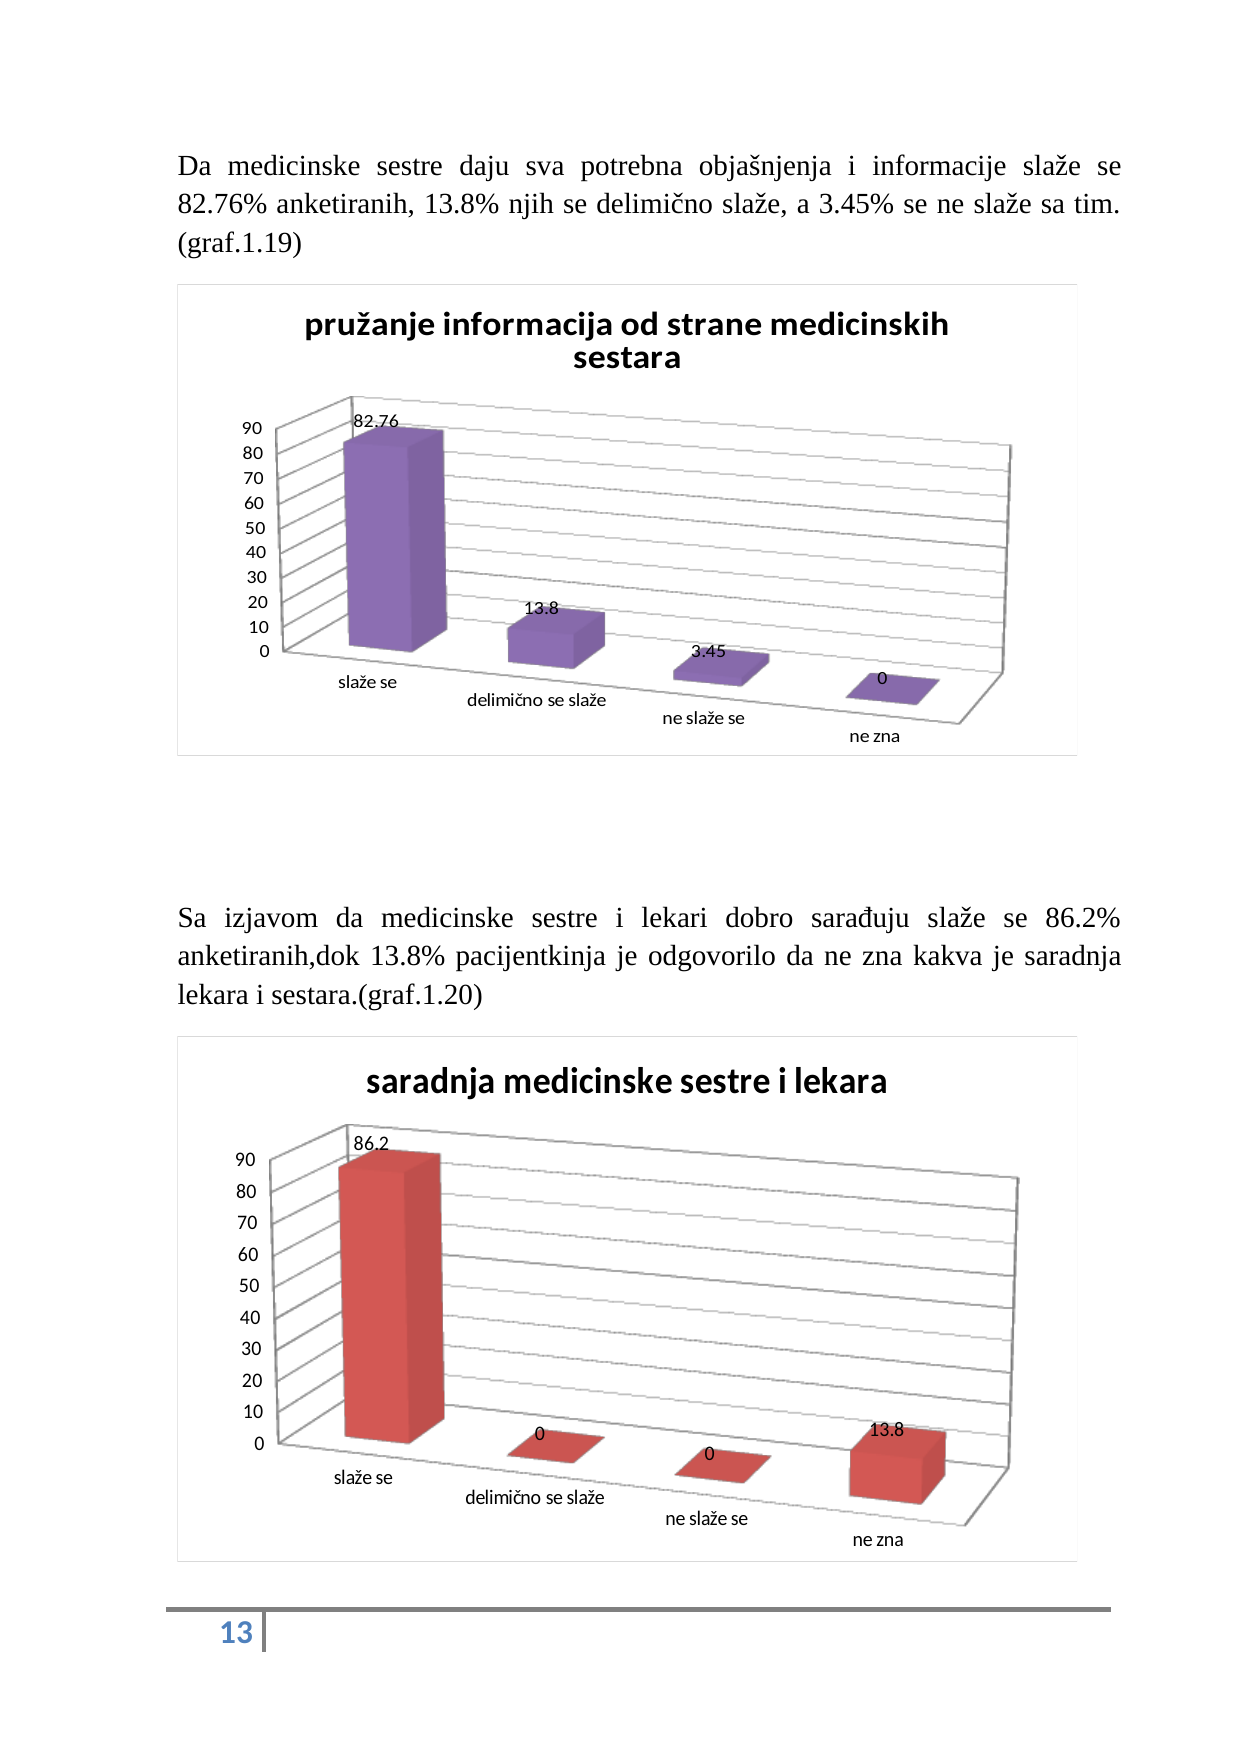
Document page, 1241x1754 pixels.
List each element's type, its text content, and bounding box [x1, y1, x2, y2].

text Sa izjavom da medicinske sestre i lekari dobro sarađuju slaže se 86.2% anketiranih,dok 13.8% pacijentkinja je odgovorilo da ne zna kakva je saradnja lekara i sestara.(graf.1.20) [177, 900, 1122, 1010]
text Da medicinske sestre daju sva potrebna objašnjenja i informacije slaže se 82.76% anketiranih, 13.8% njih se delimično slaže, a 3.45% se ne slaže sa tim.(graf.1.19) [177, 148, 1122, 258]
